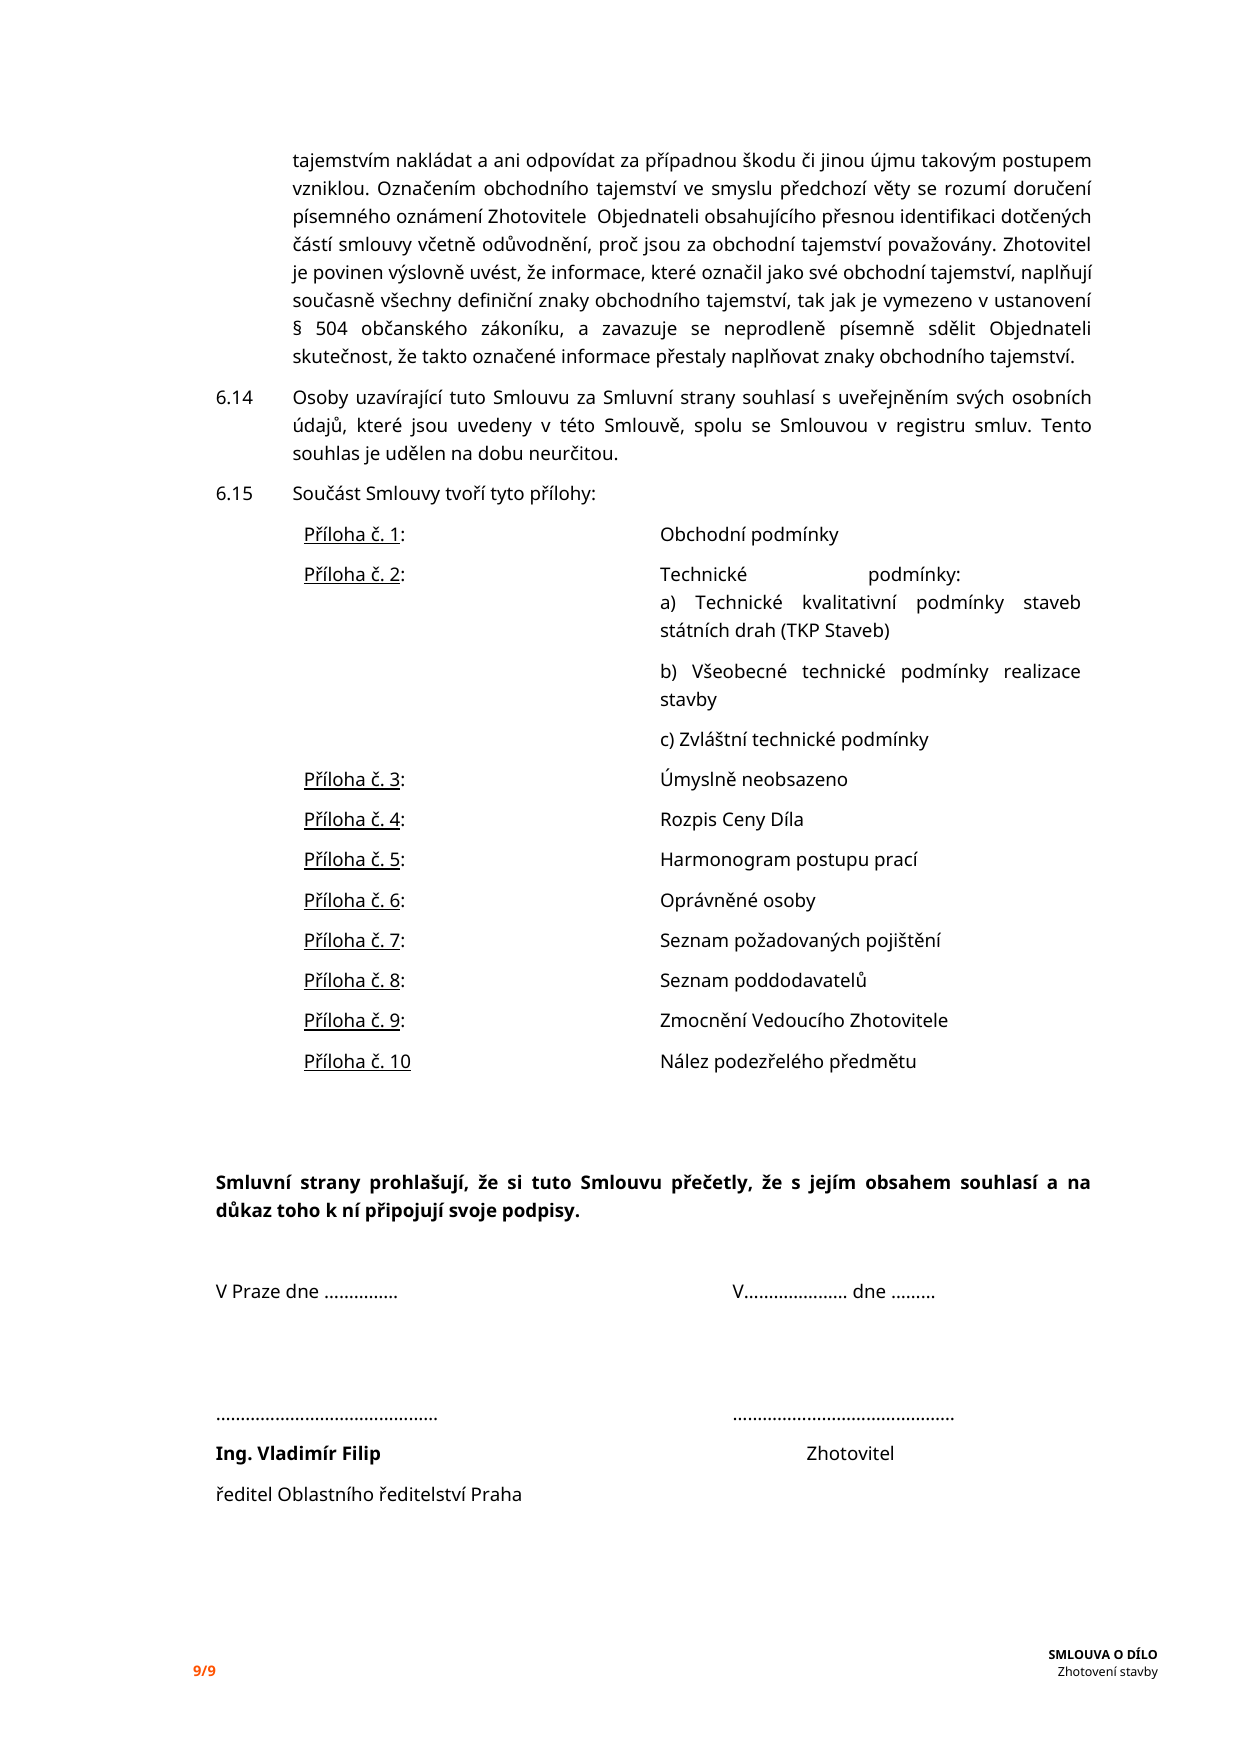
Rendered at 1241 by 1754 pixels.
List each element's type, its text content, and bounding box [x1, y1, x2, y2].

text V Praze dne …………… V………………… dne ……… [216, 1278, 1093, 1304]
text Součást Smlouvy tvoří tyto přílohy: [216, 481, 1093, 506]
table_header Obchodní podmínky [572, 521, 1093, 561]
text Smluvní strany prohlašují, že si tuto Smlouvu přečetly, že s jejím obsahem souhlasí a na důkaz toho k ní připojují svoje podpisy. [216, 1169, 1093, 1223]
table_cell Příloha č. 4: [216, 807, 572, 847]
table_cell Seznam požadovaných pojištění [572, 927, 1093, 967]
table_cell Harmonogram postupu prací [572, 847, 1093, 887]
table_cell Oprávněné osoby [572, 887, 1093, 927]
table_cell Rozpis Ceny Díla [572, 807, 1093, 847]
table_cell Seznam poddodavatelů Zmocnění Vedoucího Zhotovitele Nález podezřelého předmětu [572, 967, 1093, 1088]
table_cell Technické podmínky: a) Technické kvalitativní podmínky staveb státních drah (TKP Staveb) b) Všeobecné technické podmínky realizace stavby c) Zvláštní technické podmínky [572, 561, 1093, 767]
text ředitel Oblastního ředitelství Praha [216, 1481, 1093, 1506]
table_cell Příloha č. 3: [216, 767, 572, 807]
text Osoby uzavírající tuto Smlouvu za Smluvní strany souhlasí s uveřejněním svých osobních údajů, které jsou uvedeny v této Smlouvě, spolu se Smlouvou v registru smluv. Tento souhlas je udělen na dobu neurčitou. [216, 384, 1093, 466]
table_cell Příloha č. 8: Příloha č. 9: Příloha č. 10 [216, 967, 572, 1088]
table_cell Příloha č. 2: [216, 561, 572, 767]
table_header Příloha č. 1: [216, 521, 572, 561]
text ……………………………………… ……………………………………… [216, 1400, 1093, 1425]
table_cell Úmyslně neobsazeno [572, 767, 1093, 807]
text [216, 147, 1093, 369]
table_cell Příloha č. 7: [216, 927, 572, 967]
table_cell Příloha č. 6: [216, 887, 572, 927]
table_cell Příloha č. 5: [216, 847, 572, 887]
text Ing. Vladimír Filip Zhotovitel [216, 1440, 1093, 1466]
